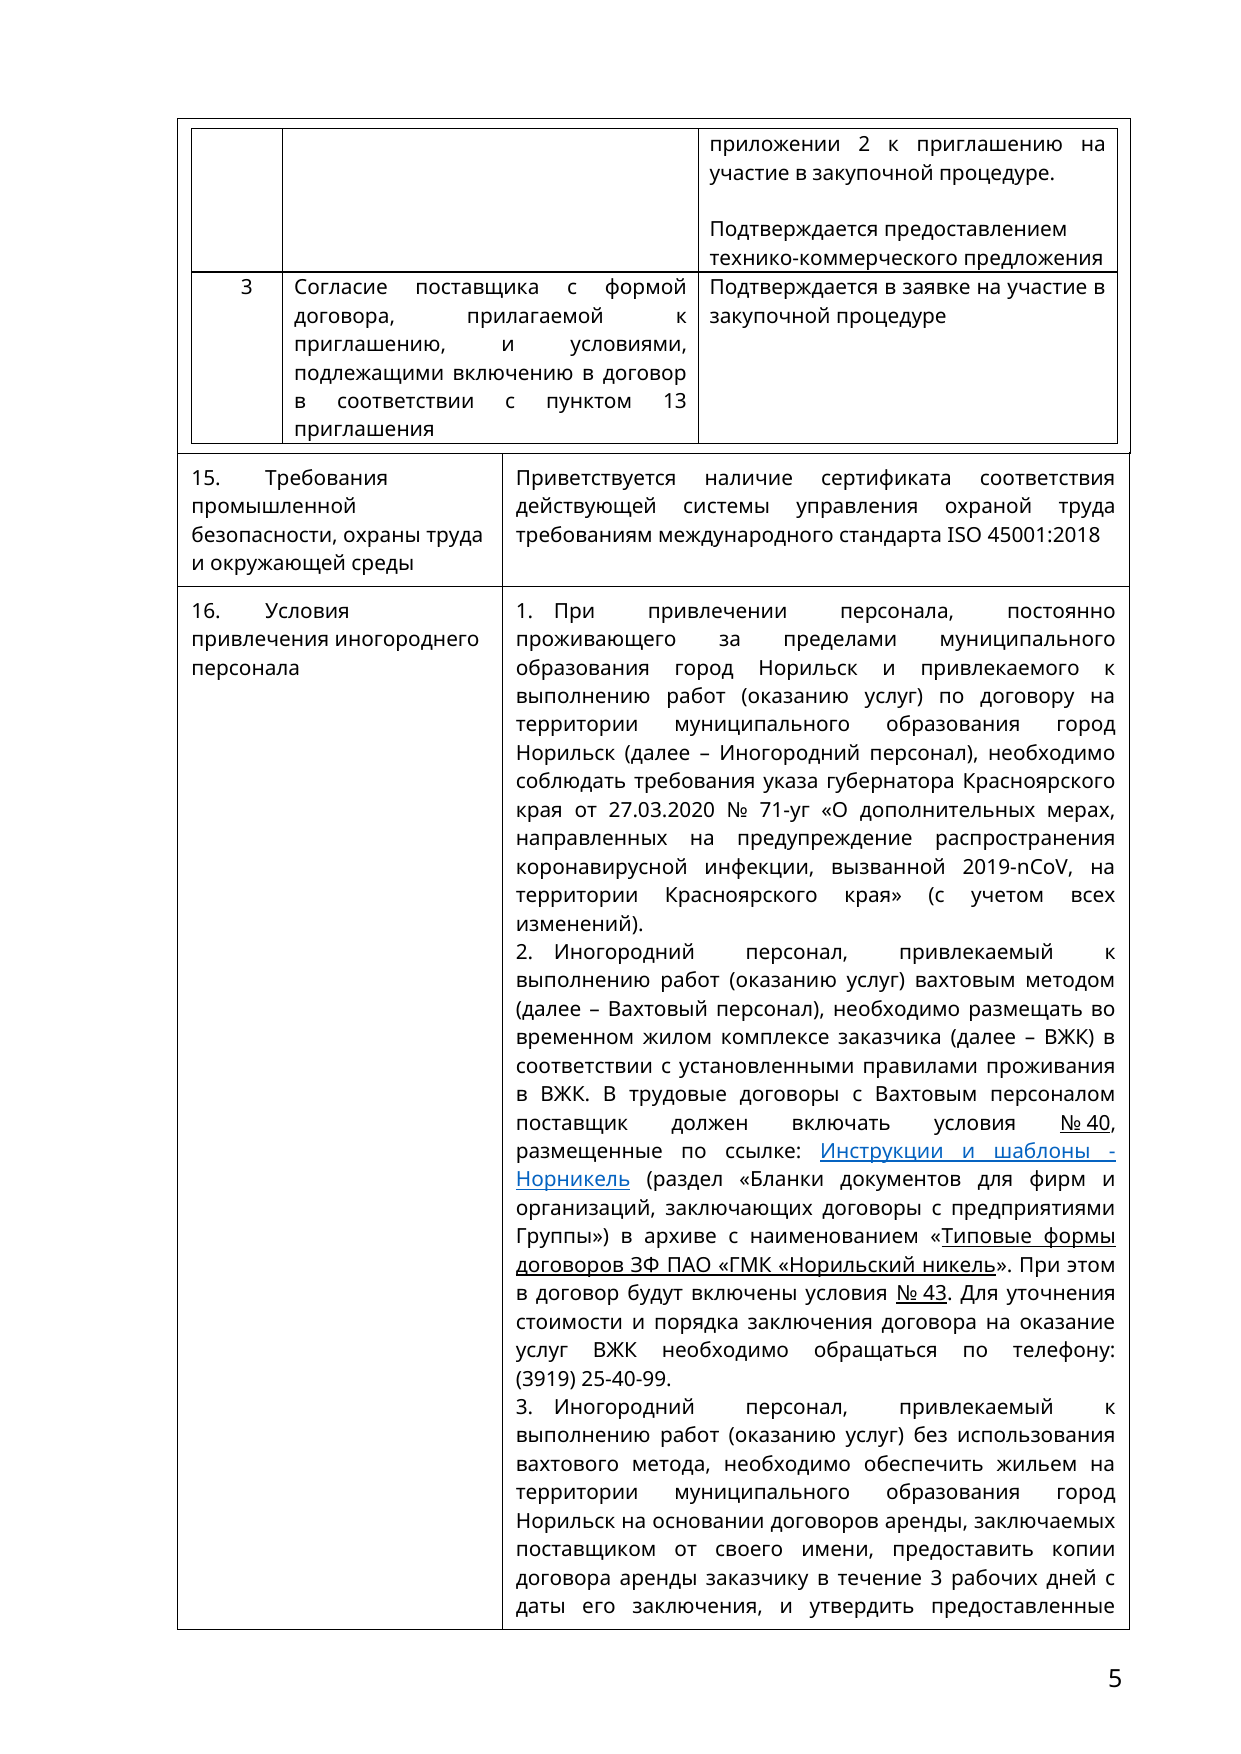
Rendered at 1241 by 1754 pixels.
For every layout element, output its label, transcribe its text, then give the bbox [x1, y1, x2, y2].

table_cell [178, 587, 502, 1628]
table_cell Требования промышленной безопасности, охраны труда и окружающей среды [178, 454, 502, 586]
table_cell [178, 119, 1130, 453]
table_cell Приветствуется наличие сертификата соответствия действующей системы управления охраной труда требованиям международного стандарта ISO 45001:2018 [503, 454, 1129, 586]
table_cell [503, 587, 1129, 1628]
